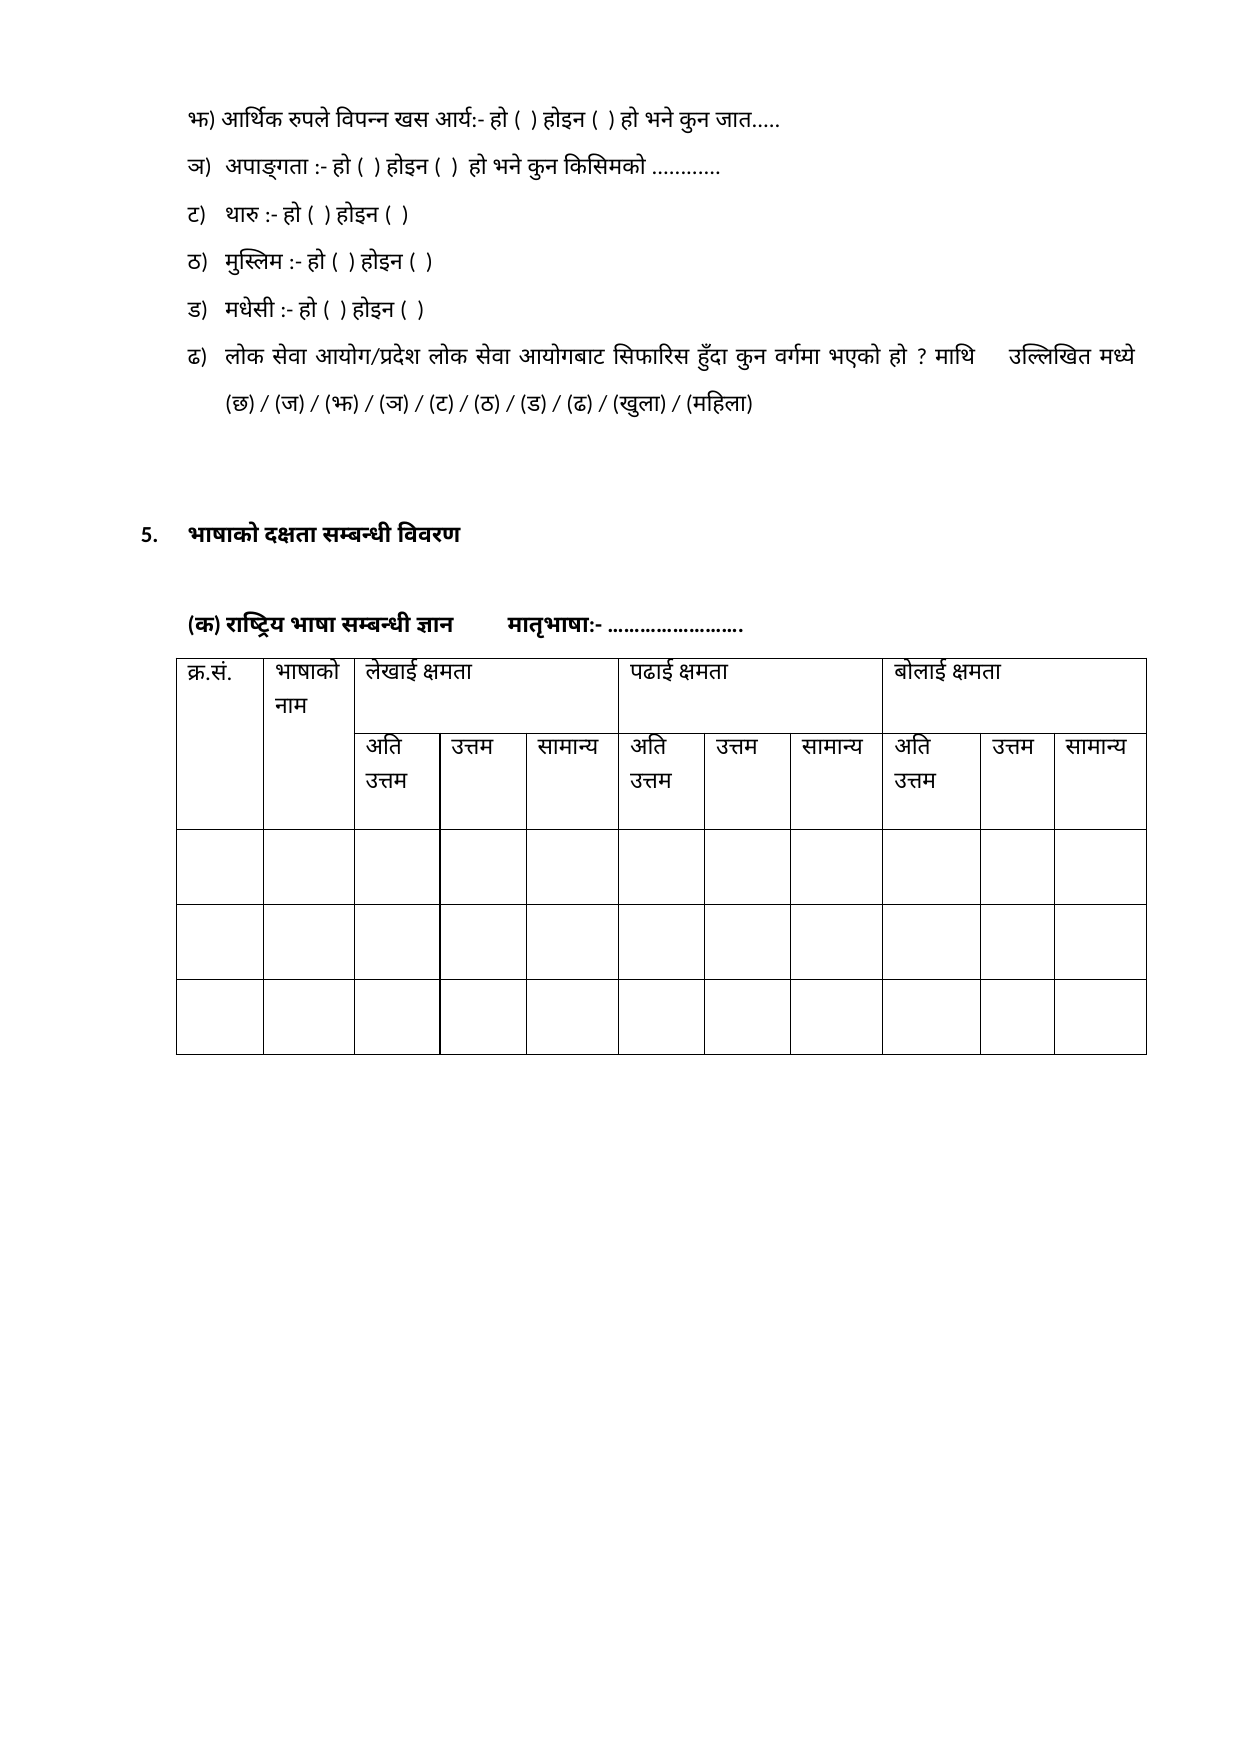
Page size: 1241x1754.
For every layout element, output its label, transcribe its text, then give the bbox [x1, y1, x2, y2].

table_cell [619, 980, 704, 1054]
table_cell सामान्य [527, 734, 618, 829]
table_cell [619, 905, 704, 979]
table_cell [441, 905, 526, 979]
table_header भाषाको नाम [264, 659, 354, 829]
table_header पढाई क्षमता [619, 659, 882, 732]
table_cell [177, 980, 263, 1054]
table_cell [705, 830, 790, 904]
table_cell [441, 830, 526, 904]
table_cell [619, 830, 704, 904]
text ढ) लोक सेवा आयोग/प्रदेश लोक सेवा आयोगबाट सिफारिस हुँदा कुन वर्गमा भएको हो ? माथि उल्लिखित मध्ये (छ) / (ज) / (झ) / (ञ) / (ट) / (ठ) / (ड) / (ढ) / (खुला) / (महिला) [187, 342, 1135, 421]
table_cell सामान्य [1055, 734, 1146, 829]
table_header बोलाई क्षमता [883, 659, 1146, 732]
table_cell [791, 830, 882, 904]
table_cell [705, 980, 790, 1054]
table_cell [177, 830, 263, 904]
table_cell उत्तम [981, 734, 1054, 829]
table_cell [264, 905, 354, 979]
table_cell [177, 905, 263, 979]
table_cell उत्तम [441, 734, 526, 829]
table_header लेखाई क्षमता [355, 659, 618, 732]
table_cell [1055, 830, 1146, 904]
text ठ) मुस्लिम :- हो ( ) होइन ( ) [187, 247, 1135, 279]
table_cell [264, 980, 354, 1054]
table_cell [527, 905, 618, 979]
table_cell अति उत्तम [619, 734, 704, 829]
table_cell सामान्य [791, 734, 882, 829]
table_cell उत्तम [705, 734, 790, 829]
table_cell [355, 980, 439, 1054]
table_cell [883, 830, 980, 904]
table_cell अति उत्तम [883, 734, 980, 829]
table_cell [527, 980, 618, 1054]
table_header क्र.सं. [177, 659, 263, 829]
table_cell अति उत्तम [355, 734, 439, 829]
table_cell [355, 905, 439, 979]
text ड) मधेसी :- हो ( ) होइन ( ) [187, 295, 1135, 327]
table_cell [527, 830, 618, 904]
table_cell [981, 980, 1054, 1054]
table_cell [791, 905, 882, 979]
text (क) राष्ट्रिय भाषा सम्बन्धी ज्ञान मातृभाषा:- ……………………. [187, 610, 1135, 642]
text ञ) अपाङ्गता :- हो ( ) होइन ( ) हो भने कुन किसिमको ............ [187, 152, 1135, 184]
table_cell [355, 830, 439, 904]
list भाषाको दक्षता सम्बन्धी विवरण [141, 521, 1135, 552]
table_cell [1055, 905, 1146, 979]
table_cell [441, 980, 526, 1054]
table_cell [883, 980, 980, 1054]
table_cell [264, 830, 354, 904]
table_cell [1055, 980, 1146, 1054]
table_cell [705, 905, 790, 979]
table_cell [981, 905, 1054, 979]
table_cell [791, 980, 882, 1054]
table_cell [981, 830, 1054, 904]
text ट) थारु :- हो ( ) होइन ( ) [187, 200, 1135, 232]
text झ) आर्थिक रुपले विपन्न खस आर्य:- हो ( ) होइन ( ) हो भने कुन जात..... [187, 105, 1135, 137]
table_cell [883, 905, 980, 979]
